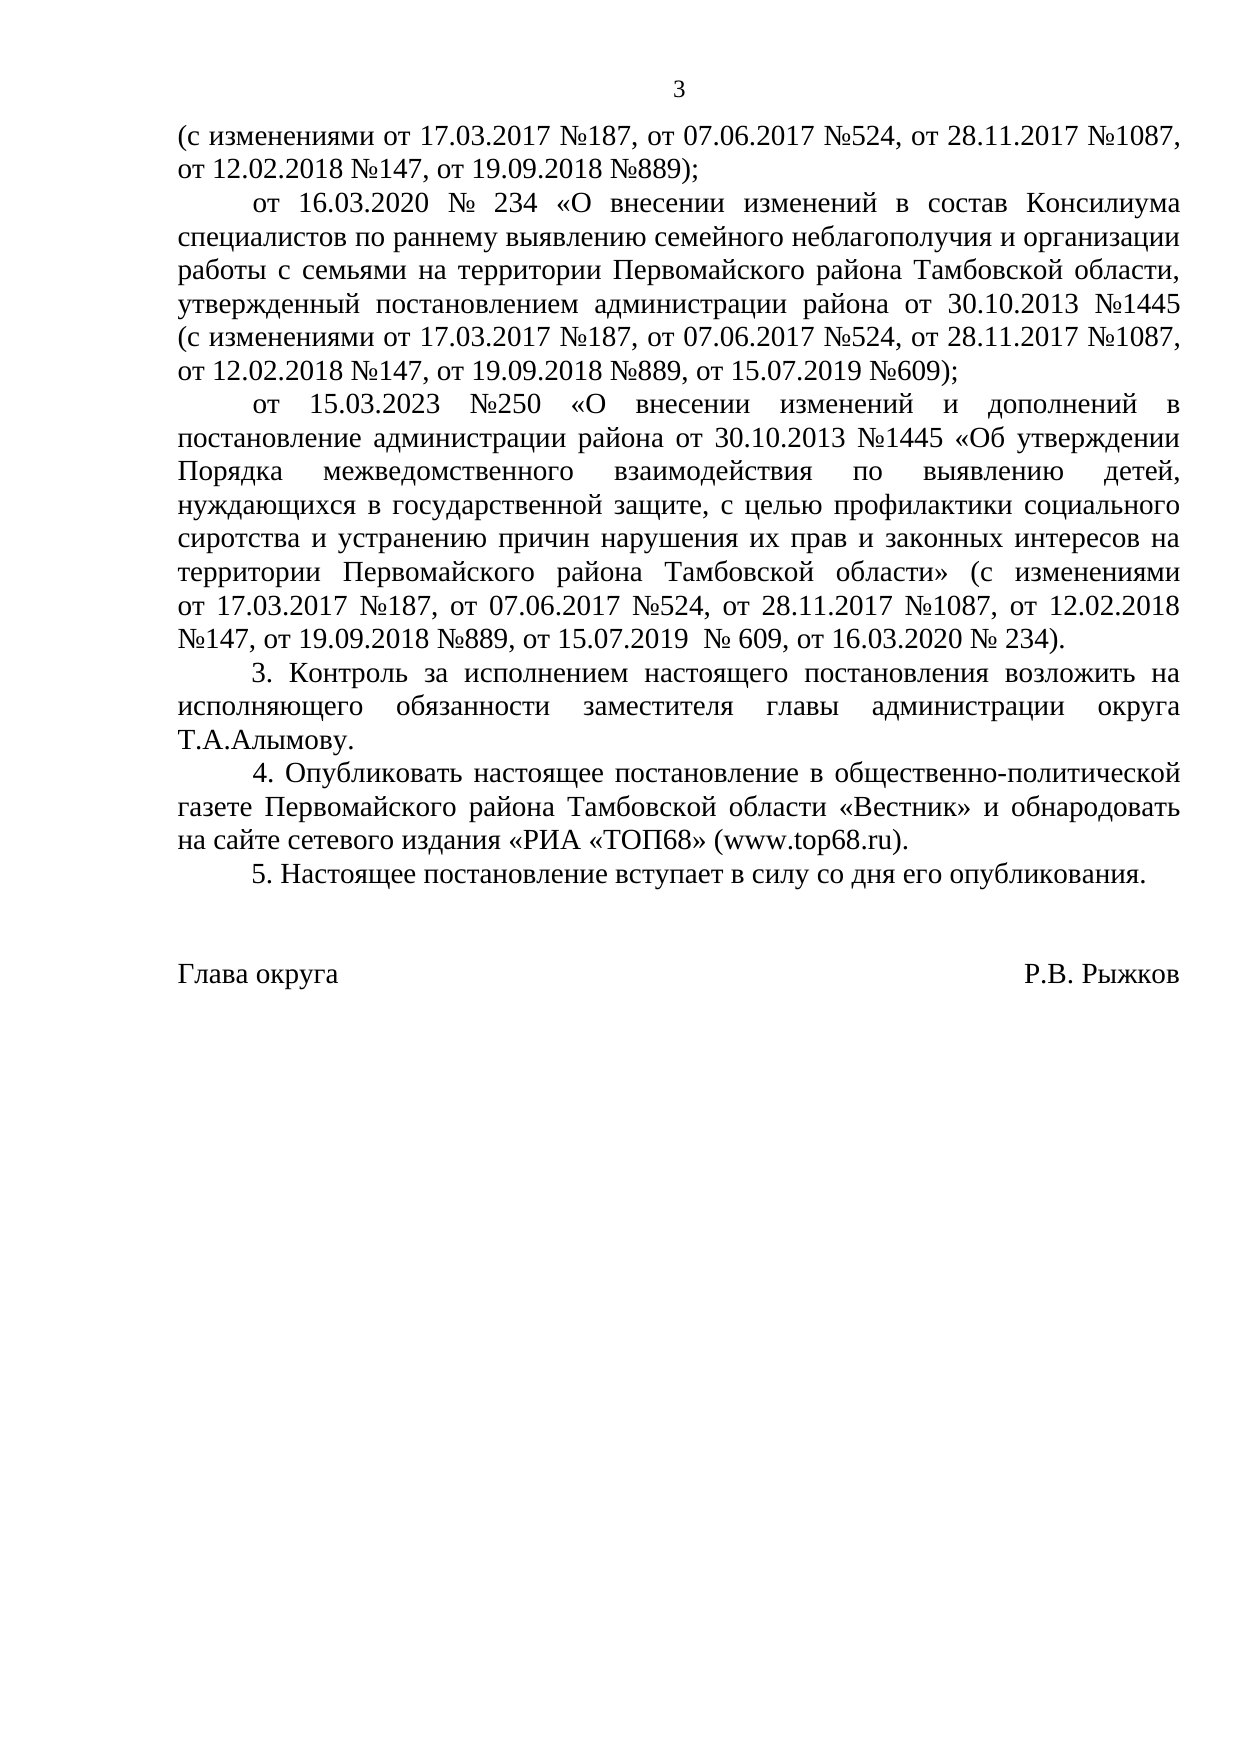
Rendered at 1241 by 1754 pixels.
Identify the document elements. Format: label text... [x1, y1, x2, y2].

text Глава округа Р.В. Рыжков [177, 957, 1181, 990]
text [177, 118, 1181, 185]
text 4. Опубликовать настоящее постановление в общественно-политической газете Первомайского района Тамбовской области «Вестник» и обнародовать на сайте сетевого издания «РИА «ТОП68» (www.top68.ru). [177, 755, 1181, 856]
text 5. Настоящее постановление вступает в силу со дня его опубликования. [177, 856, 1181, 889]
text от 15.03.2023 №250 «О внесении изменений и дополнений в постановление администрации района от 30.10.2013 №1445 «Об утверждении Порядка межведомственного взаимодействия по выявлению детей, нуждающихся в государственной защите, с целью профилактики социального сиротства и устранению причин нарушения их прав и законных интересов на территории Первомайского района Тамбовской области» (с изменениями от 17.03.2017 №187, от 07.06.2017 №524, от 28.11.2017 №1087, от 12.02.2018 №147, от 19.09.2018 №889, от 15.07.2019 № 609, от 16.03.2020 № 234). [177, 386, 1181, 655]
text от 16.03.2020 № 234 «О внесении изменений в состав Консилиума специалистов по раннему выявлению семейного неблагополучия и организации работы с семьями на территории Первомайского района Тамбовской области, утвержденный постановлением администрации района от 30.10.2013 №1445 (с изменениями от 17.03.2017 №187, от 07.06.2017 №524, от 28.11.2017 №1087, от 12.02.2018 №147, от 19.09.2018 №889, от 15.07.2019 №609); [177, 185, 1181, 386]
text 3. Контроль за исполнением настоящего постановления возложить на исполняющего обязанности заместителя главы администрации округа Т.А.Алымову. [177, 655, 1181, 755]
